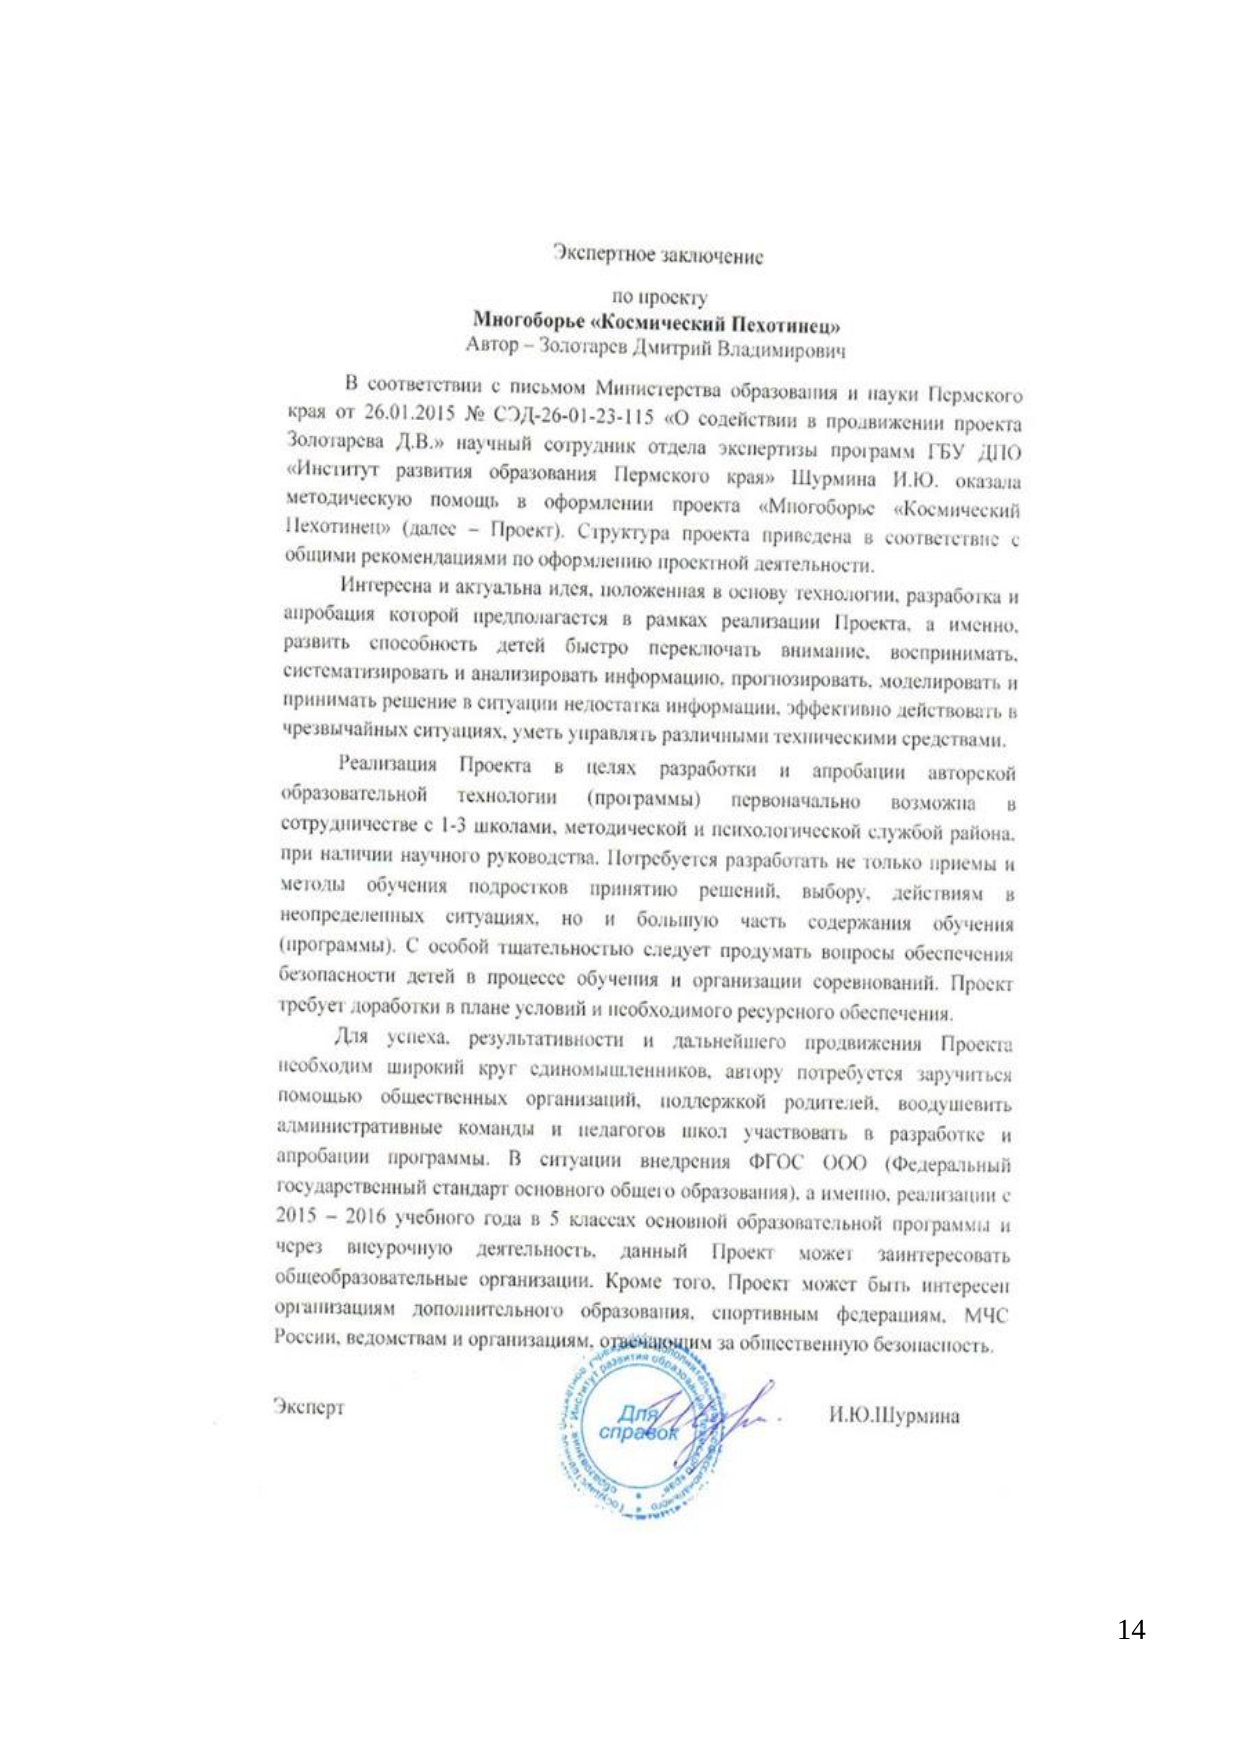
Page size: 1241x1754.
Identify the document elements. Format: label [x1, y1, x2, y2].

picture [147, 147, 1084, 1556]
